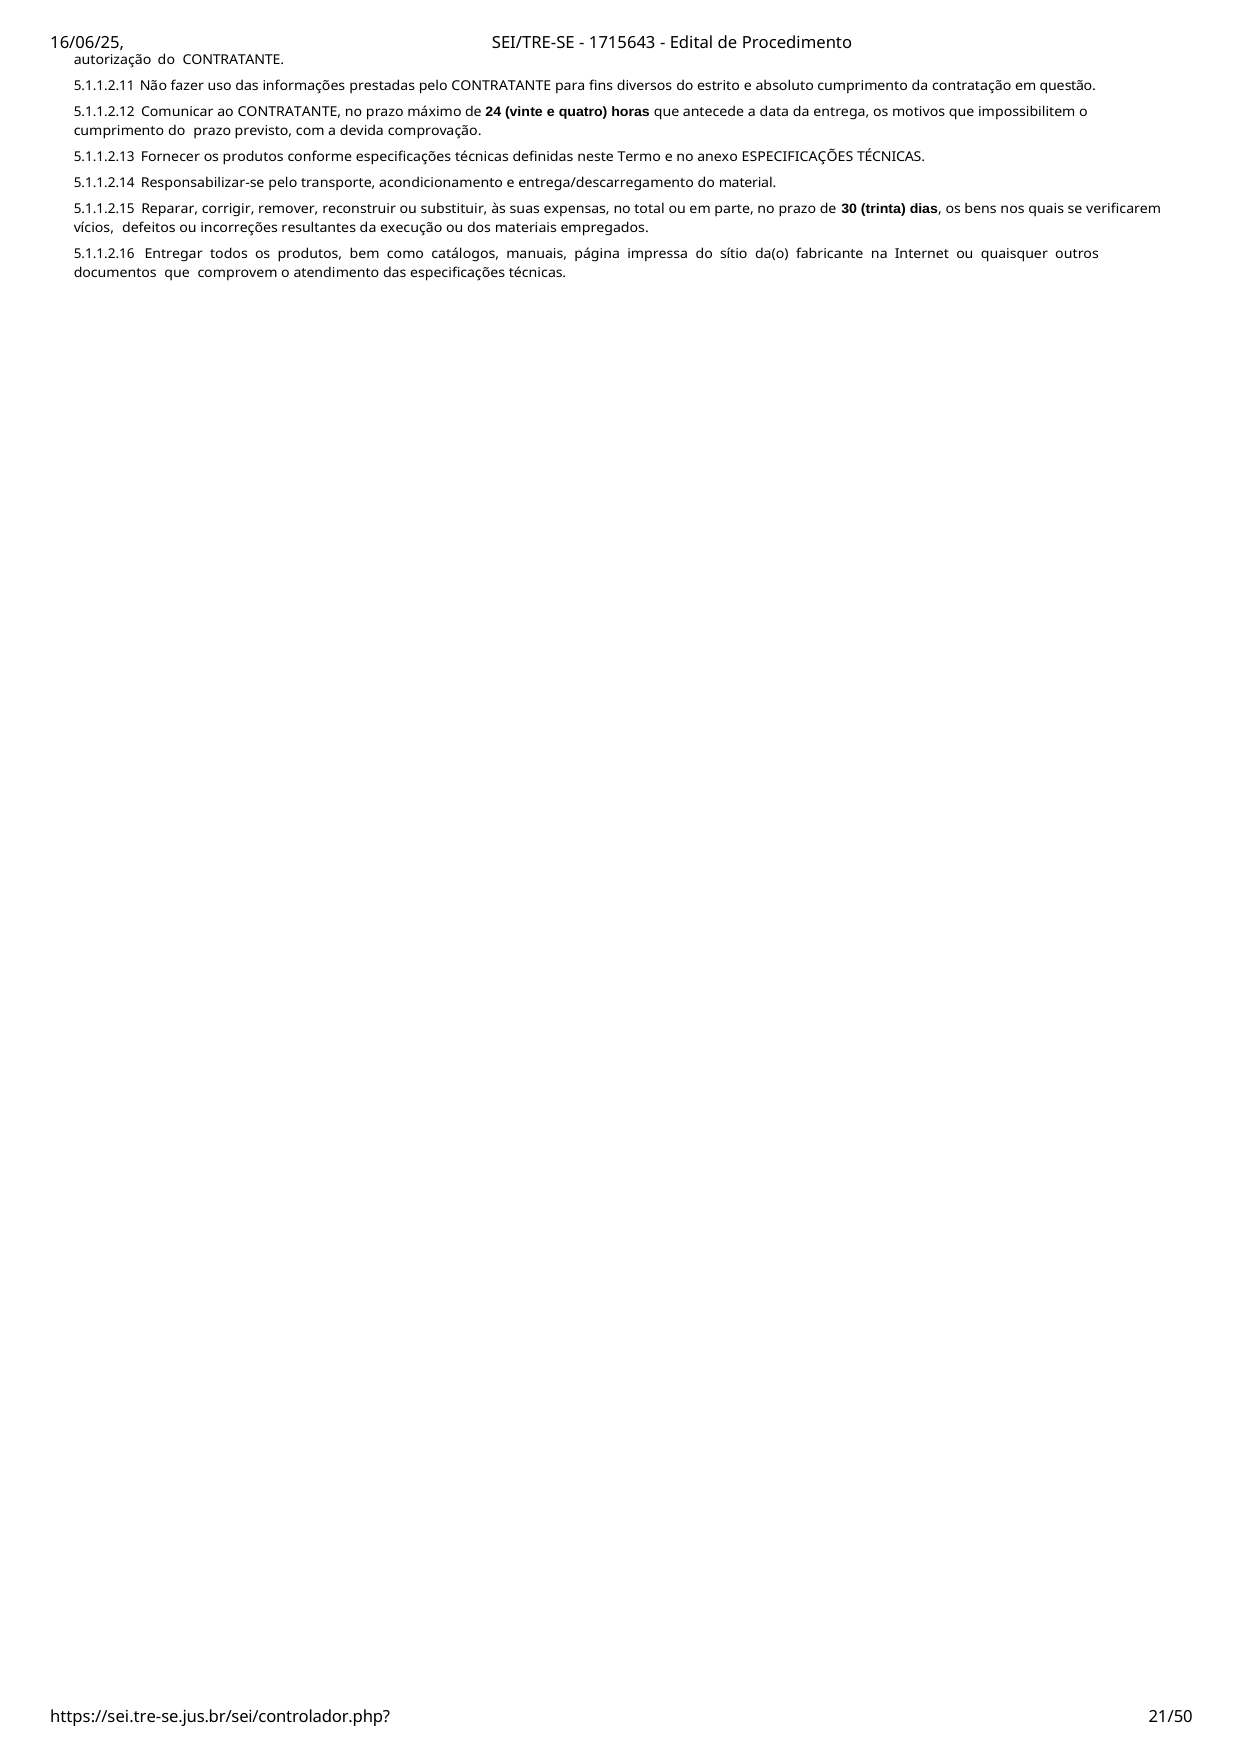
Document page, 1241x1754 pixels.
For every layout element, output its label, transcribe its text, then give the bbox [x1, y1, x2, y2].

list Fornecer os produtos conforme especificações técnicas definidas neste Termo e no anexo ESPECIFICAÇÕES TÉCNICAS. [73, 147, 1196, 165]
list Comunicar ao CONTRATANTE, no prazo máximo de 24 (vinte e quatro) horas que antecede a data da entrega, os motivos que impossibilitem o cumprimento do prazo previsto, com a devida comprovação. [73, 102, 1169, 139]
list Não fazer uso das informações prestadas pelo CONTRATANTE para fins diversos do estrito e absoluto cumprimento da contratação em questão. [73, 76, 1196, 94]
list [73, 50, 1169, 68]
list Entregar todos os produtos, bem como catálogos, manuais, página impressa do sítio da(o) fabricante na Internet ou quaisquer outros documentos que comprovem o atendimento das especificações técnicas. [73, 244, 1169, 281]
list Responsabilizar-se pelo transporte, acondicionamento e entrega/descarregamento do material. [73, 173, 1196, 191]
list Reparar, corrigir, remover, reconstruir ou substituir, às suas expensas, no total ou em parte, no prazo de 30 (trinta) dias, os bens nos quais se verificarem vícios, defeitos ou incorreções resultantes da execução ou dos materiais empregados. [73, 199, 1169, 236]
